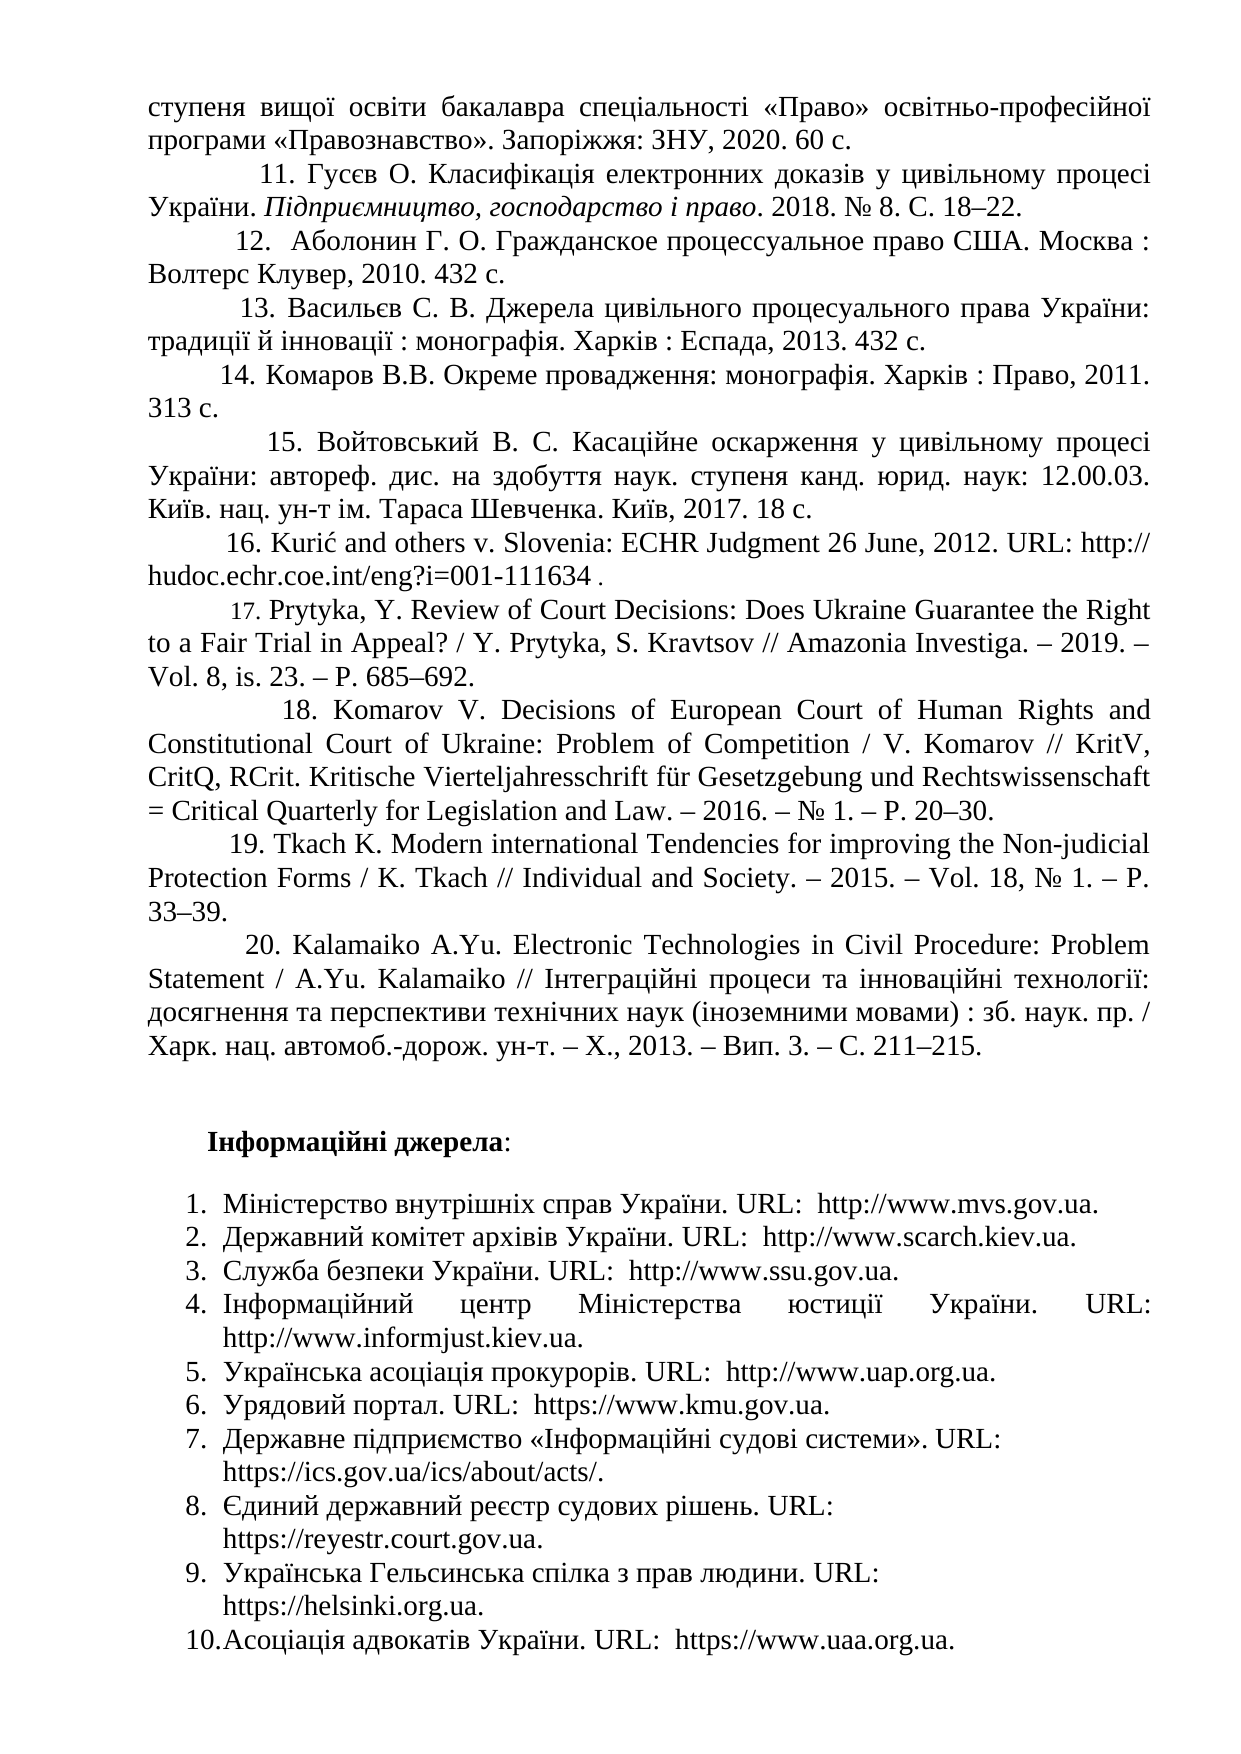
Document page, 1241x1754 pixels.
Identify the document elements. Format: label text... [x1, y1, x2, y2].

list Інформаційний центр Міністерства юстиції України. URL: http://www.informjust.kiev.ua. [185, 1287, 1152, 1354]
text 13. Васильєв С. В. Джерела цивільного процесуального права України: традиції й інновації : монографія. Харків : Еспада, 2013. 432 с. [148, 290, 1152, 357]
text 20. Kalamaiko A.Yu. Electronic Technologies in Civil Procedure: Problem Statement / A.Yu. Kalamaiko // Інтеграційні процеси та інноваційні технології: досягнення та перспективи технічних наук (іноземними мовами) : зб. наук. пр. / Харк. нац. автомоб.-дорож. ун-т. – Х., 2013. – Вип. 3. – С. 211–215. [148, 927, 1152, 1061]
list Українська асоціація прокурорів. URL: http://www.uap.org.ua. [185, 1354, 1152, 1387]
list Державний комітет архівів України. URL: http://www.scarch.kiev.ua. [185, 1219, 1152, 1253]
list Державне підприємство «Інформаційні судові системи». URL: https://ics.gov.ua/ics/about/acts/. [185, 1421, 1152, 1488]
text 16. Kurić and others v. Slovenia: ECHR Judgment 26 June, 2012. URL: http:// hudoc.echr.coe.int/eng?i=001-111634 . [148, 525, 1152, 592]
text 12. Аболонин Г. О. Гражданское процессуальное право США. Москва : Волтерс Клувер, 2010. 432 с. [148, 223, 1152, 290]
text 14. Комаров В.В. Окреме провадження: монографія. Харків : Право, 2011. 313 с. [148, 357, 1152, 424]
text 17. Prytyka, Y. Review of Court Decisions: Does Ukraine Guarantee the Right to a Fair Trial in Appeal? / Y. Prytyka, S. Kravtsov // Amazonia Investiga. – 2019. – Vol. 8, is. 23. – P. 685–692. [148, 592, 1152, 692]
text 19. Tkach K. Modern international Tendencies for improving the Non-judicial Protection Forms / K. Tkach // Individual and Society. – 2015. – Vol. 18, № 1. – P. 33–39. [148, 827, 1152, 927]
list Асоціація адвокатів України. URL: https://www.uaa.org.ua. [185, 1622, 1152, 1656]
text 15. Войтовський В. С. Касаційне оскарження у цивільному процесі України: автореф. дис. на здобуття наук. ступеня канд. юрид. наук: 12.00.03. Київ. нац. ун-т ім. Тараса Шевченка. Київ, 2017. 18 с. [148, 424, 1152, 525]
list Українська Гельсинська спілка з прав людини. URL: https://helsinki.org.ua. [185, 1555, 1152, 1622]
list Урядовий портал. URL: https://www.kmu.gov.ua. [185, 1387, 1152, 1421]
list Міністерство внутрішніх справ України. URL: http://www.mvs.gov.ua. [185, 1186, 1152, 1219]
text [148, 89, 1152, 156]
text 18. Komarov V. Decisions of European Court of Human Rights and Constitutional Court of Ukraine: Problem of Competition / V. Komarov // KritV, CritQ, RCrit. Kritische Vierteljahresschrift für Gesetzgebung und Rechtswissenschaft = Critical Quarterly for Legislation and Law. – 2016. – № 1. – P. 20–30. [148, 692, 1152, 827]
text 11. Гусєв О. Класифікація електронних доказів у цивільному процесі України. Підприємництво, господарство і право. 2018. № 8. С. 18–22. [148, 156, 1152, 223]
list Єдиний державний реєстр судових рішень. URL: https://reyestr.court.gov.ua. [185, 1488, 1152, 1555]
list Служба безпеки України. URL: http://www.ssu.gov.ua. [185, 1253, 1152, 1287]
text Інформаційні джерела: [148, 1124, 1152, 1157]
